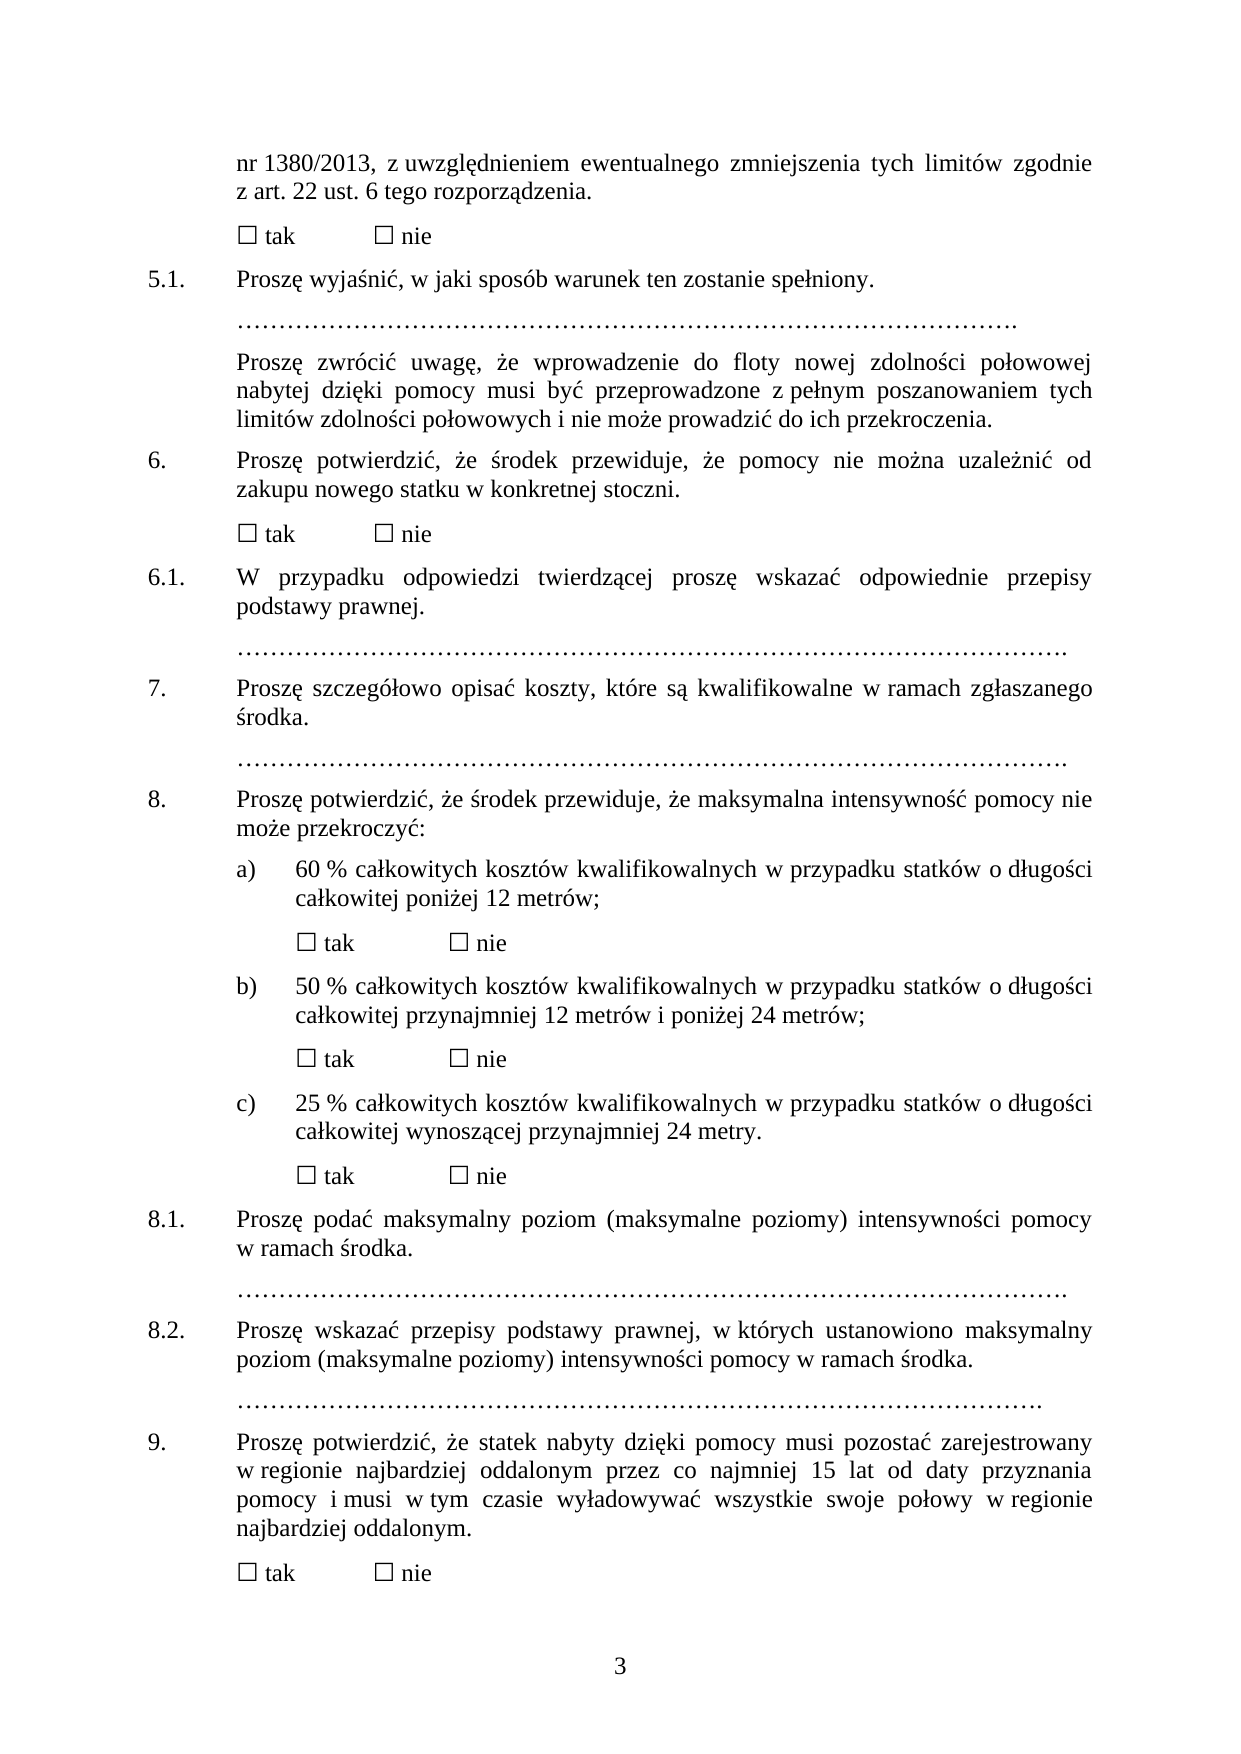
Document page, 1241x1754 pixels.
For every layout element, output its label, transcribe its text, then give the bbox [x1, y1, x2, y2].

text tak nie [295, 1158, 1093, 1192]
text ………………………………………………………………………………………. [236, 1274, 1093, 1303]
text 9. Proszę potwierdzić, że statek nabyty dzięki pomocy musi pozostać zarejestrowany w regionie najbardziej oddalonym przez co najmniej 15 lat od daty przyznania pomocy i musi w tym czasie wyładowywać wszystkie swoje połowy w regionie najbardziej oddalonym. [148, 1427, 1093, 1542]
text Proszę zwrócić uwagę, że wprowadzenie do floty nowej zdolności połowowej nabytej dzięki pomocy musi być przeprowadzone z pełnym poszanowaniem tych limitów zdolności połowowych i nie może prowadzić do ich przekroczenia. [236, 347, 1093, 433]
text ………………………………………………………………………………………. [236, 632, 1093, 661]
text ……………………………………………………………………………………. [236, 1385, 1093, 1414]
text tak nie [295, 1041, 1093, 1075]
text b) 50 % całkowitych kosztów kwalifikowalnych w przypadku statków o długości całkowitej przynajmniej 12 metrów i poniżej 24 metrów; [236, 971, 1093, 1028]
text 7. Proszę szczegółowo opisać koszty, które są kwalifikowalne w ramach zgłaszanego środka. [148, 673, 1093, 731]
text 8. Proszę potwierdzić, że środek przewiduje, że maksymalna intensywność pomocy nie może przekroczyć: [148, 784, 1093, 842]
text 6.1. W przypadku odpowiedzi twierdzącej proszę wskazać odpowiednie przepisy podstawy prawnej. [148, 562, 1093, 619]
text tak nie [236, 218, 1093, 252]
text 5.1. Proszę wyjaśnić, w jaki sposób warunek ten zostanie spełniony. [148, 264, 1093, 293]
text …………………………………………………………………………………. [236, 305, 1093, 334]
text tak nie [236, 515, 1093, 549]
text tak nie [295, 924, 1093, 958]
text 8.2. Proszę wskazać przepisy podstawy prawnej, w których ustanowiono maksymalny poziom (maksymalne poziomy) intensywności pomocy w ramach środka. [148, 1315, 1093, 1373]
text 8.1. Proszę podać maksymalny poziom (maksymalne poziomy) intensywności pomocy w ramach środka. [148, 1204, 1093, 1262]
text ………………………………………………………………………………………. [236, 743, 1093, 772]
text tak nie [236, 1554, 1093, 1588]
text c) 25 % całkowitych kosztów kwalifikowalnych w przypadku statków o długości całkowitej wynoszącej przynajmniej 24 metry. [236, 1088, 1093, 1145]
text 6. Proszę potwierdzić, że środek przewiduje, że pomocy nie można uzależnić od zakupu nowego statku w konkretnej stoczni. [148, 445, 1093, 503]
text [148, 148, 1093, 205]
text a) 60 % całkowitych kosztów kwalifikowalnych w przypadku statków o długości całkowitej poniżej 12 metrów; [236, 854, 1093, 912]
